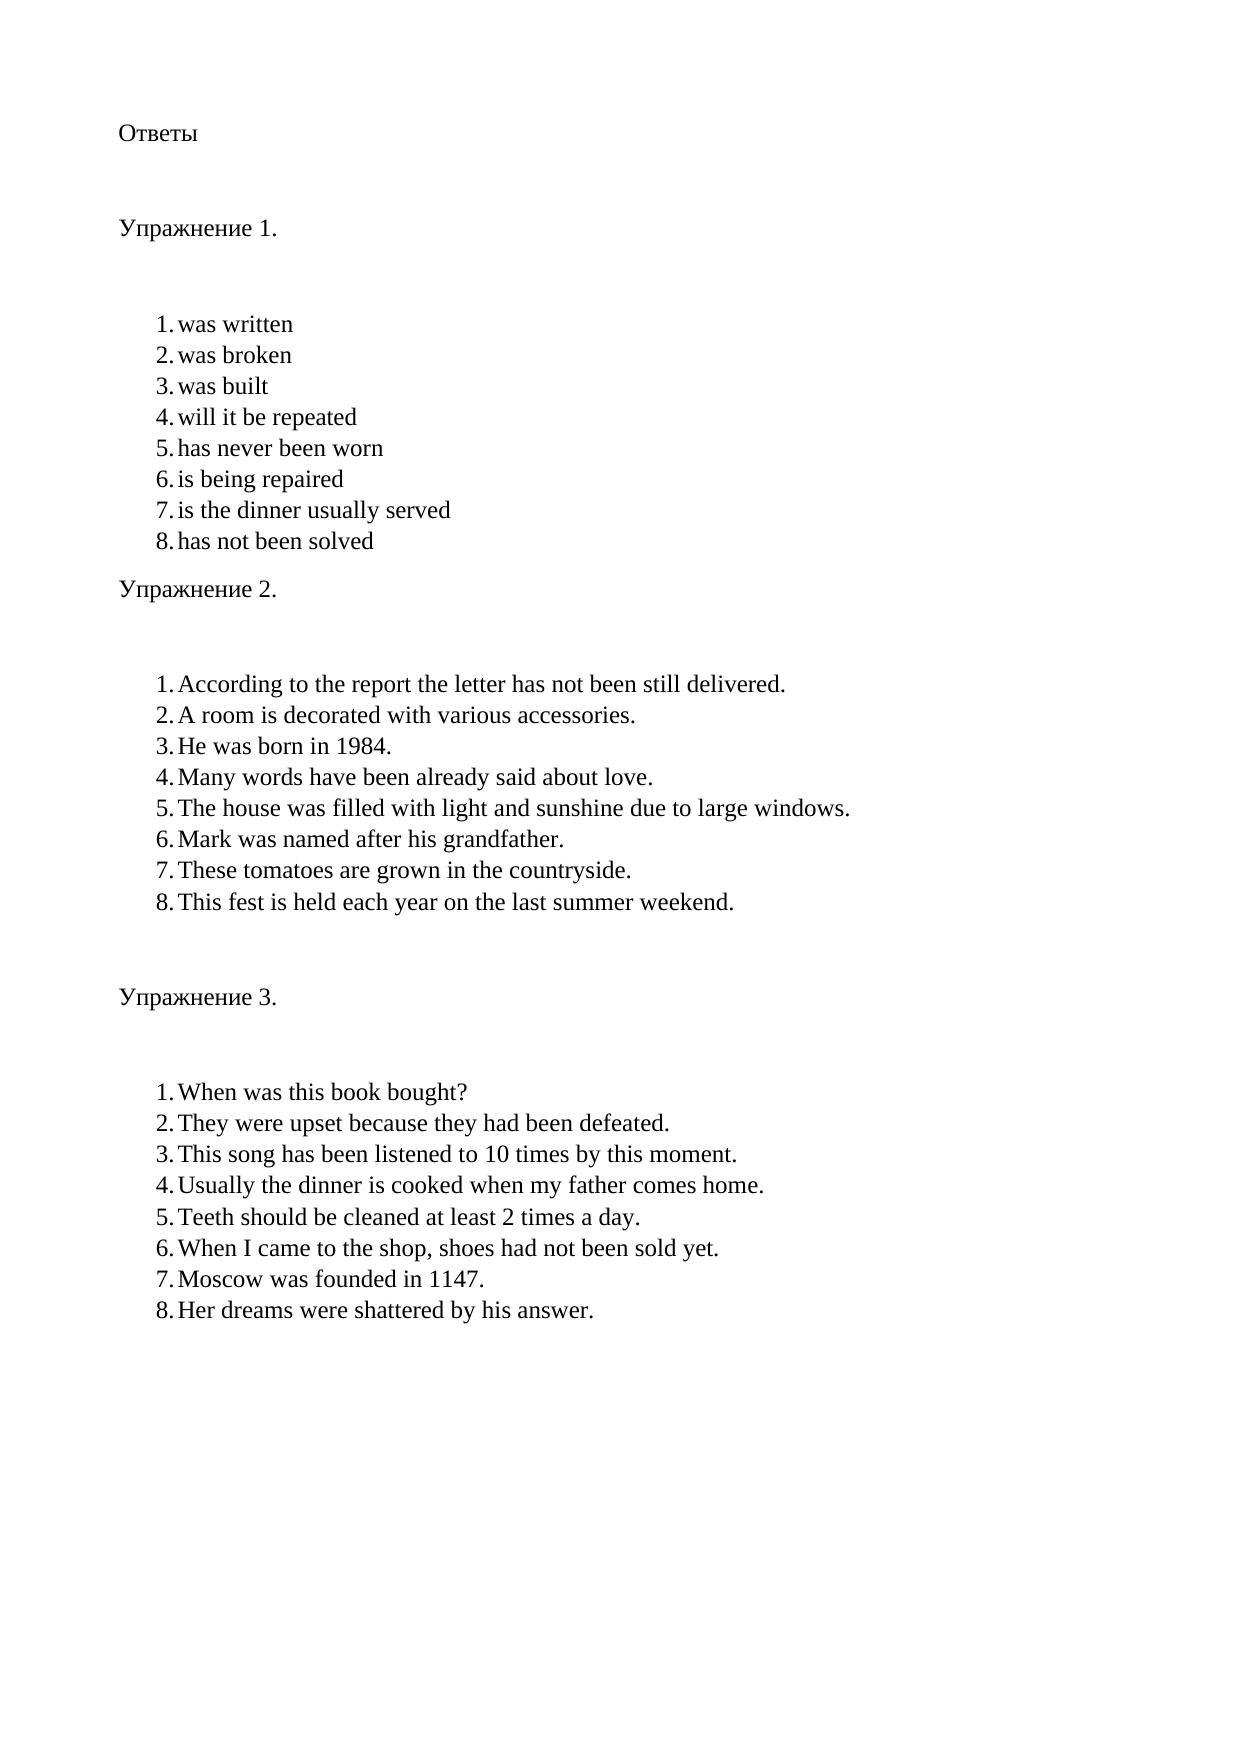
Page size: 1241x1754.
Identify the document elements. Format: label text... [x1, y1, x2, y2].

list has never been worn [156, 433, 1152, 462]
list According to the report the letter has not been still delivered. [156, 669, 1152, 698]
list is the dinner usually served [156, 495, 1152, 524]
list The house was filled with light and sunshine due to large windows. [156, 793, 1152, 822]
list Usually the dinner is cooked when my father comes home. [156, 1171, 1152, 1199]
list He was born in 1984. [156, 731, 1152, 760]
list was written [156, 309, 1152, 338]
list When was this book bought? [156, 1077, 1152, 1106]
list will it be repeated [156, 402, 1152, 431]
list Many words have been already said about love. [156, 762, 1152, 791]
list Her dreams were shattered by his answer. [156, 1295, 1152, 1323]
list was built [156, 371, 1152, 400]
list has not been solved [156, 526, 1152, 555]
list When I came to the shop, shoes had not been sold yet. [156, 1233, 1152, 1261]
list This song has been listened to 10 times by this moment. [156, 1139, 1152, 1168]
list They were upset because they had been defeated. [156, 1108, 1152, 1137]
list Mark was named after his grandfather. [156, 824, 1152, 853]
list This fest is held each year on the last summer weekend. [156, 887, 1152, 915]
text Упражнение 3. [118, 982, 1152, 1011]
list Moscow was founded in 1147. [156, 1264, 1152, 1292]
list is being repaired [156, 464, 1152, 493]
list was broken [156, 340, 1152, 369]
list A room is decorated with various accessories. [156, 700, 1152, 729]
text Упражнение 2. [118, 574, 1152, 603]
list Teeth should be cleaned at least 2 times a day. [156, 1202, 1152, 1230]
text Упражнение 1. [118, 213, 1152, 242]
text Ответы [118, 118, 1152, 147]
list These tomatoes are grown in the countryside. [156, 856, 1152, 884]
